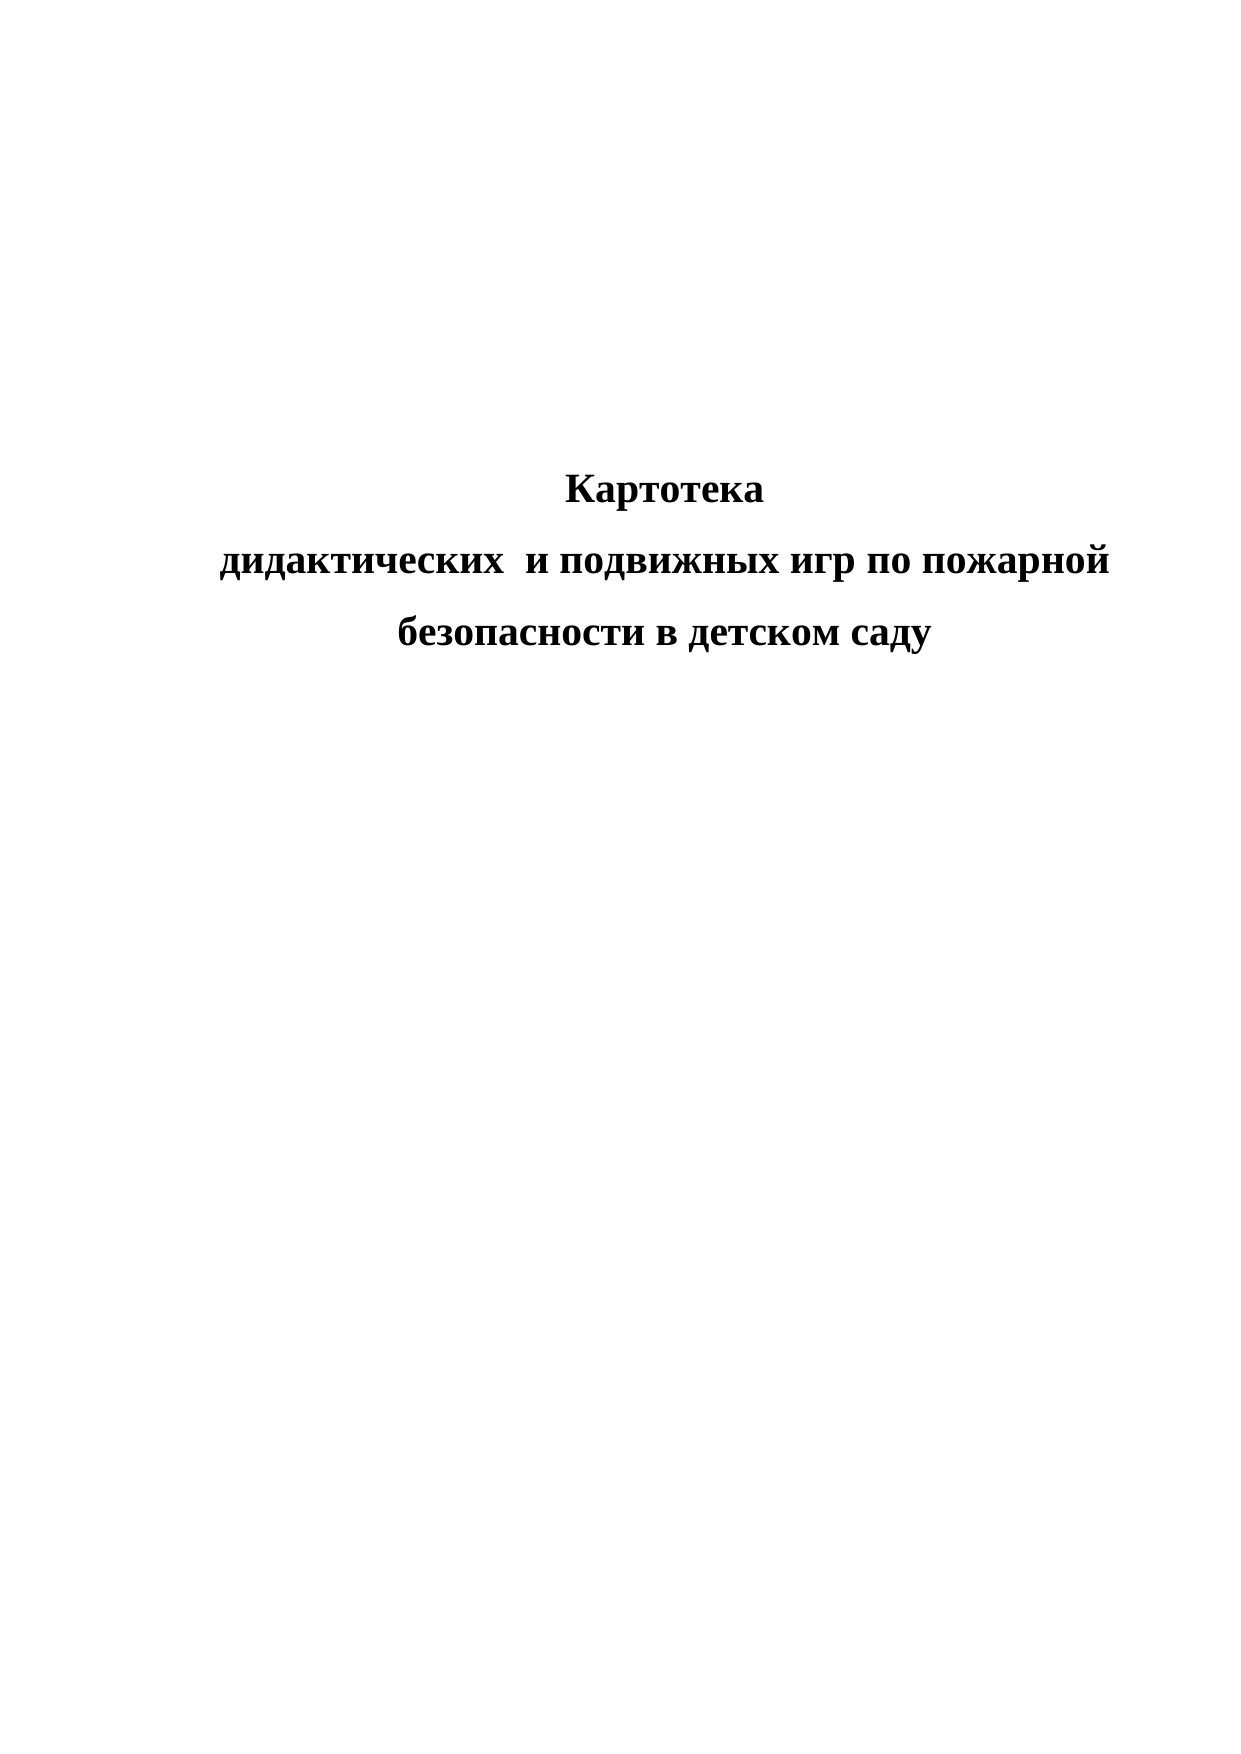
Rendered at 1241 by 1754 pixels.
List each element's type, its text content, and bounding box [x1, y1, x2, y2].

text Картотека [177, 463, 1152, 511]
text дидактических и подвижных игр по пожарной безопасности в детском саду [177, 535, 1152, 655]
